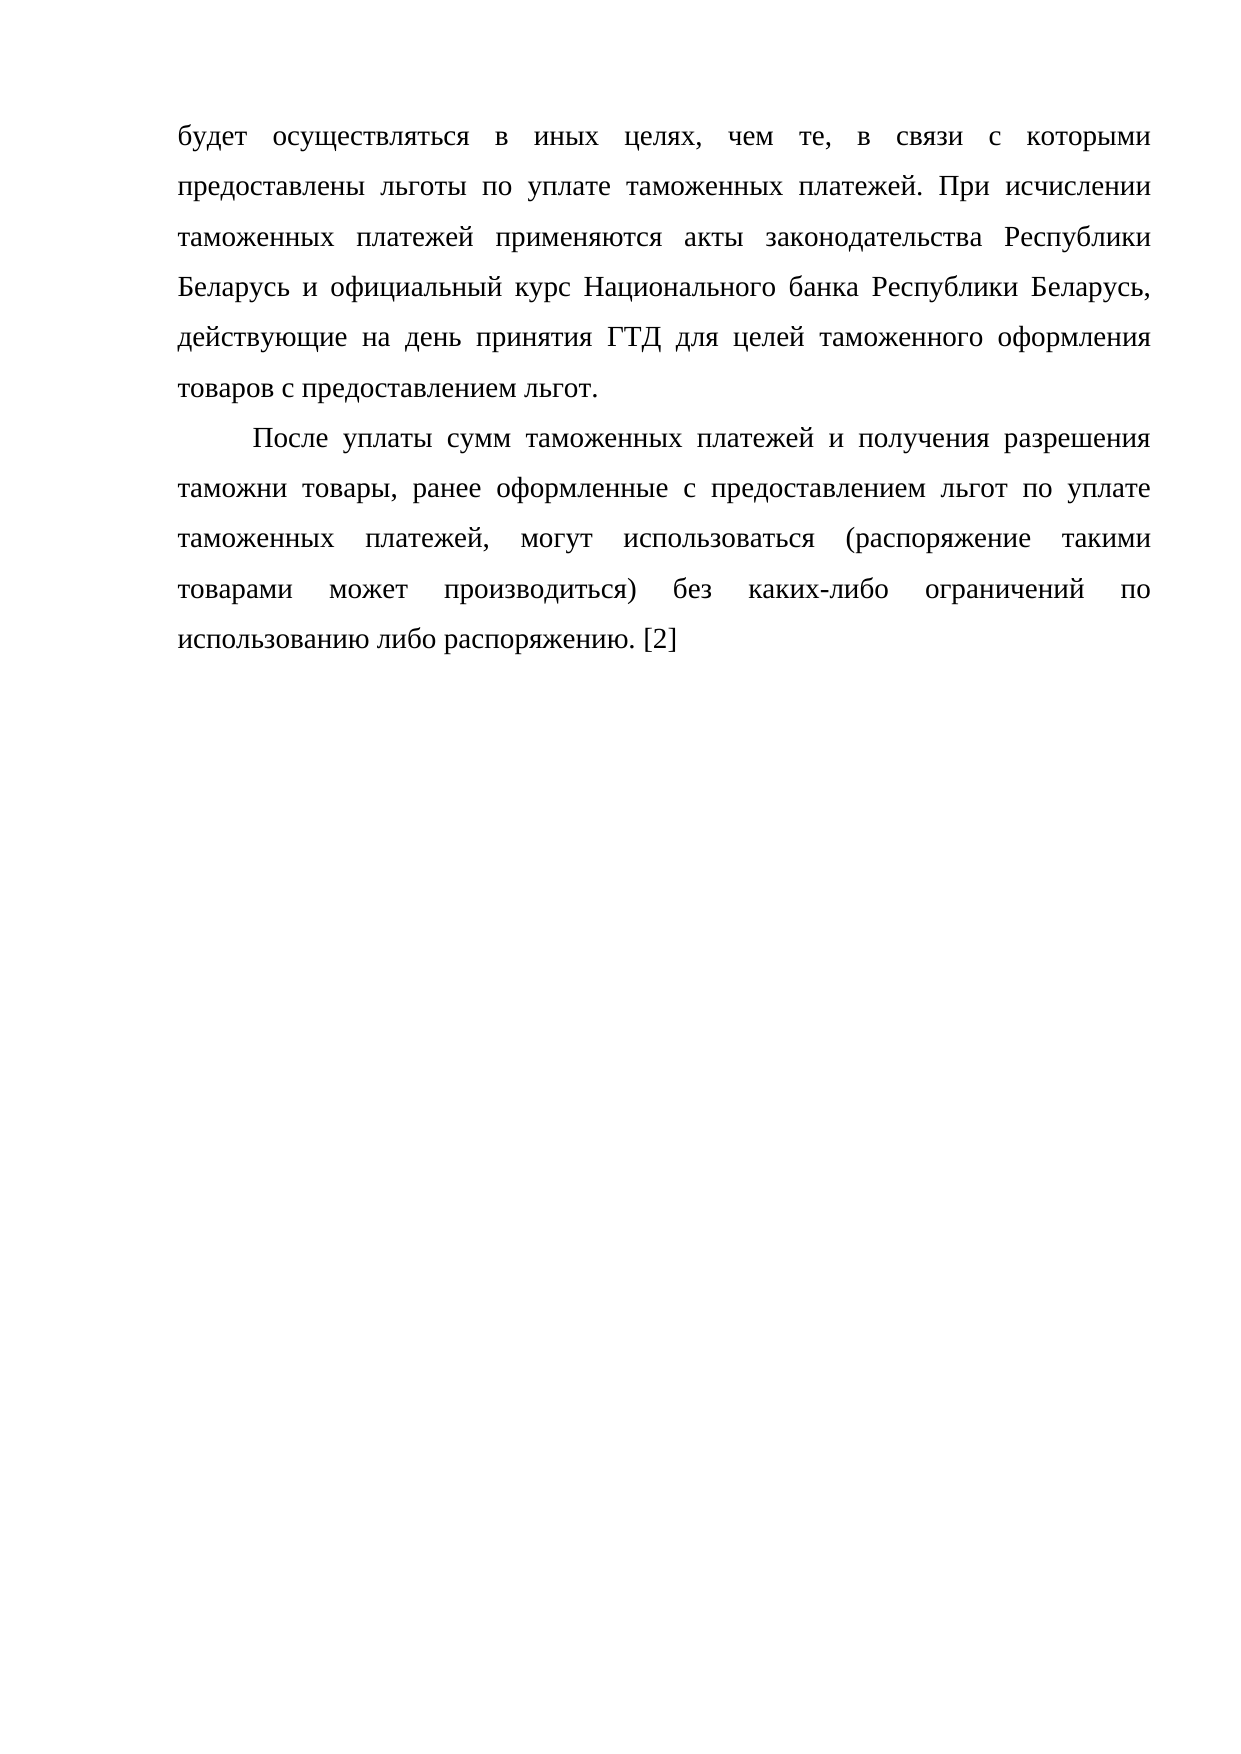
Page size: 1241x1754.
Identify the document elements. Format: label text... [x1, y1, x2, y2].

text После уплаты сумм таможенных платежей и получения разрешения таможни товары, ранее оформленные с предоставлением льгот по уплате таможенных платежей, могут использоваться (распоряжение такими товарами может производиться) без каких-либо ограничений по использованию либо распоряжению. [2] [177, 420, 1152, 655]
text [177, 118, 1152, 403]
